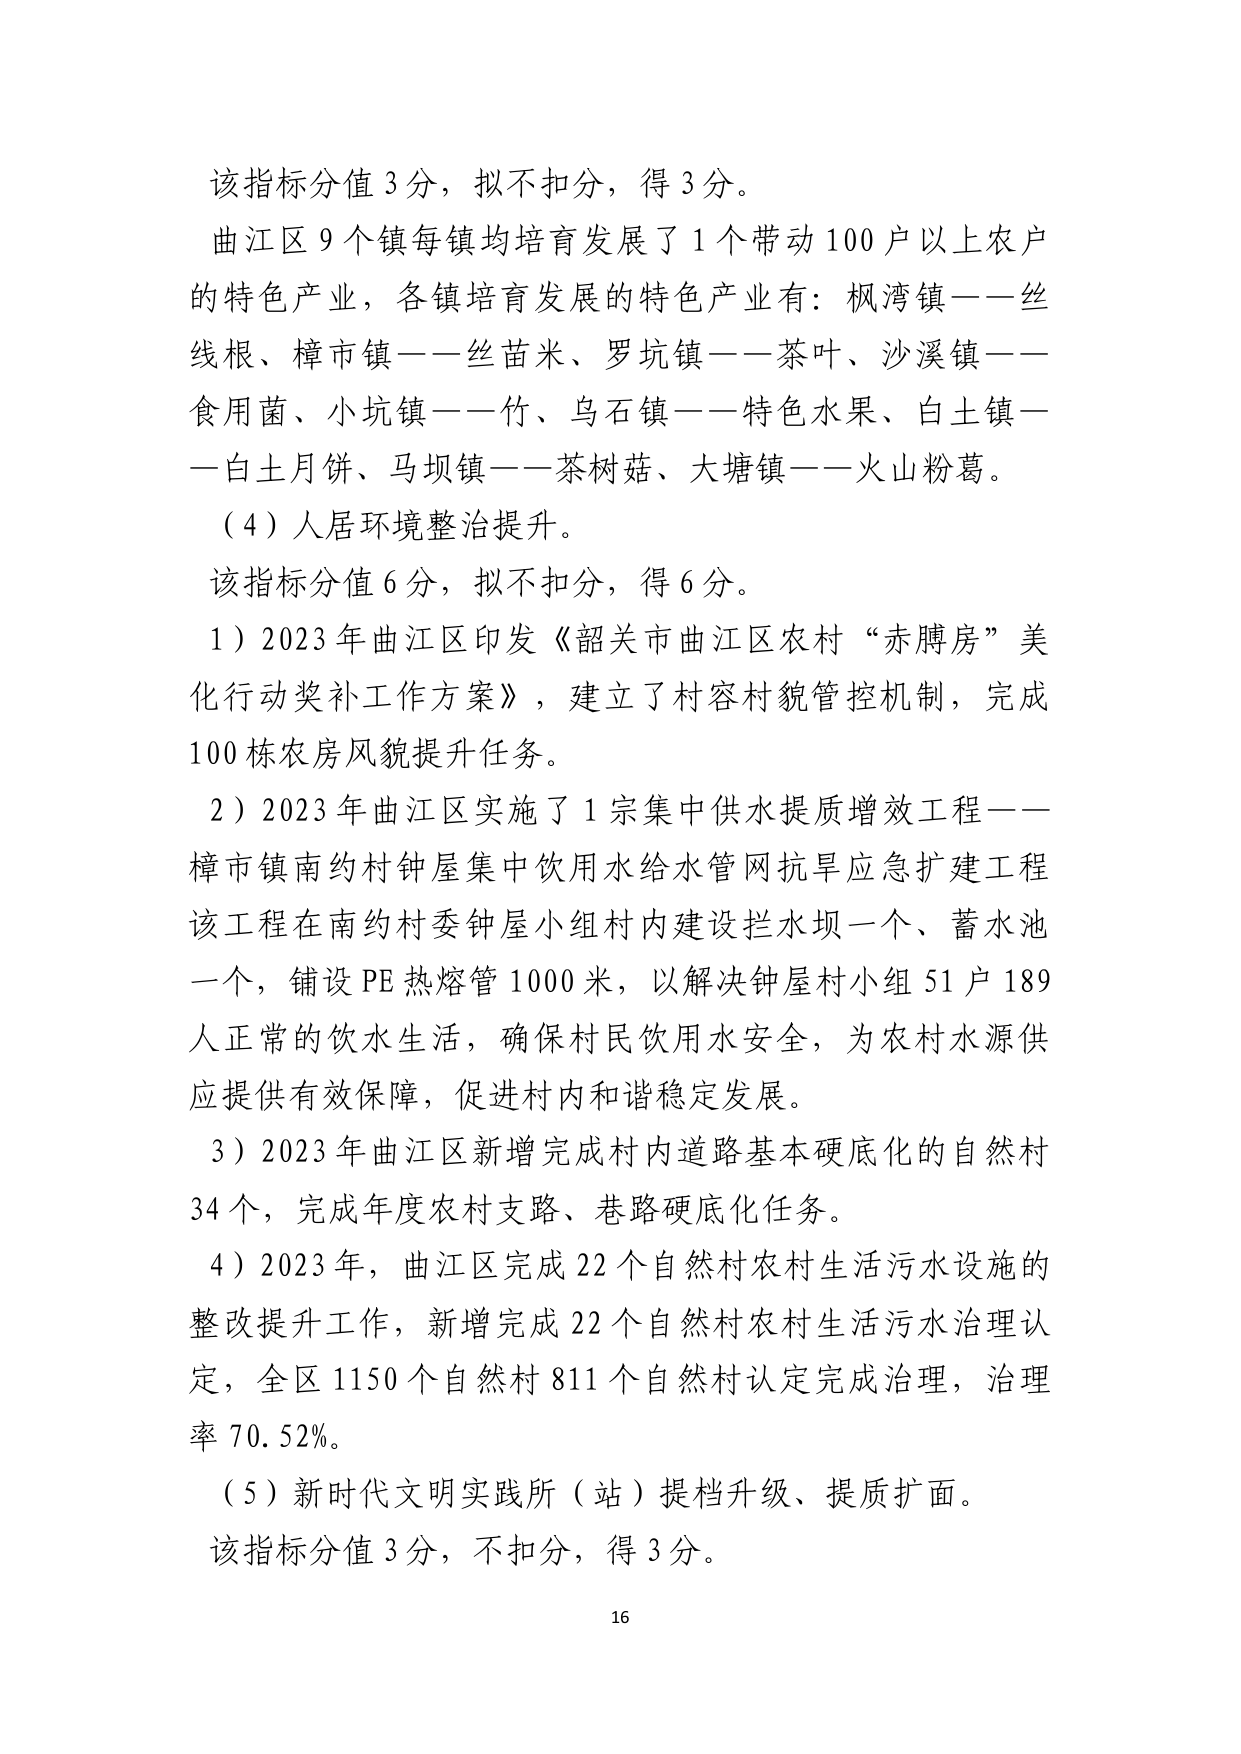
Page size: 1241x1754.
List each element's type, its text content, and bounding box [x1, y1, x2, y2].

text 该指标分值6分，拟不扣分，得6分。 [187, 561, 1053, 599]
text 4）2023年，曲江区完成22个自然村农村生活污水设施的整改提升工作，新增完成22个自然村农村生活污水治理认定，全区1150个自然村811个自然村认定完成治理，治理率70.52%。 [187, 1244, 1053, 1453]
text 3）2023年曲江区新增完成村内道路基本硬底化的自然村34个，完成年度农村支路、巷路硬底化任务。 [187, 1131, 1053, 1226]
text 曲江区9个镇每镇均培育发展了1个带动100户以上农户的特色产业，各镇培育发展的特色产业有：枫湾镇——丝线根、樟市镇——丝苗米、罗坑镇——茶叶、沙溪镇——食用菌、小坑镇——竹、乌石镇——特色水果、白土镇——白土月饼、马坝镇——茶树菇、大塘镇——火山粉葛。 [187, 219, 1053, 485]
text （4）人居环境整治提升。 [187, 504, 1053, 542]
text （5）新时代文明实践所（站）提档升级、提质扩面。 [187, 1472, 1053, 1511]
text 2）2023年曲江区实施了1宗集中供水提质增效工程——樟市镇南约村钟屋集中饮用水给水管网抗旱应急扩建工程。该工程在南约村委钟屋小组村内建设拦水坝一个、蓄水池一个，铺设PE热熔管1000米，以解决钟屋村小组51户189人正常的饮水生活，确保村民饮用水安全，为农村水源供应提供有效保障，促进村内和谐稳定发展。 [187, 789, 1053, 1112]
text 1）2023年曲江区印发《韶关市曲江区农村“赤膊房”美化行动奖补工作方案》，建立了村容村貌管控机制，完成100栋农房风貌提升任务。 [187, 618, 1053, 770]
text 该指标分值3分，拟不扣分，得3分。 [187, 162, 1053, 200]
text 该指标分值3分，不扣分，得3分。 [187, 1529, 1053, 1567]
